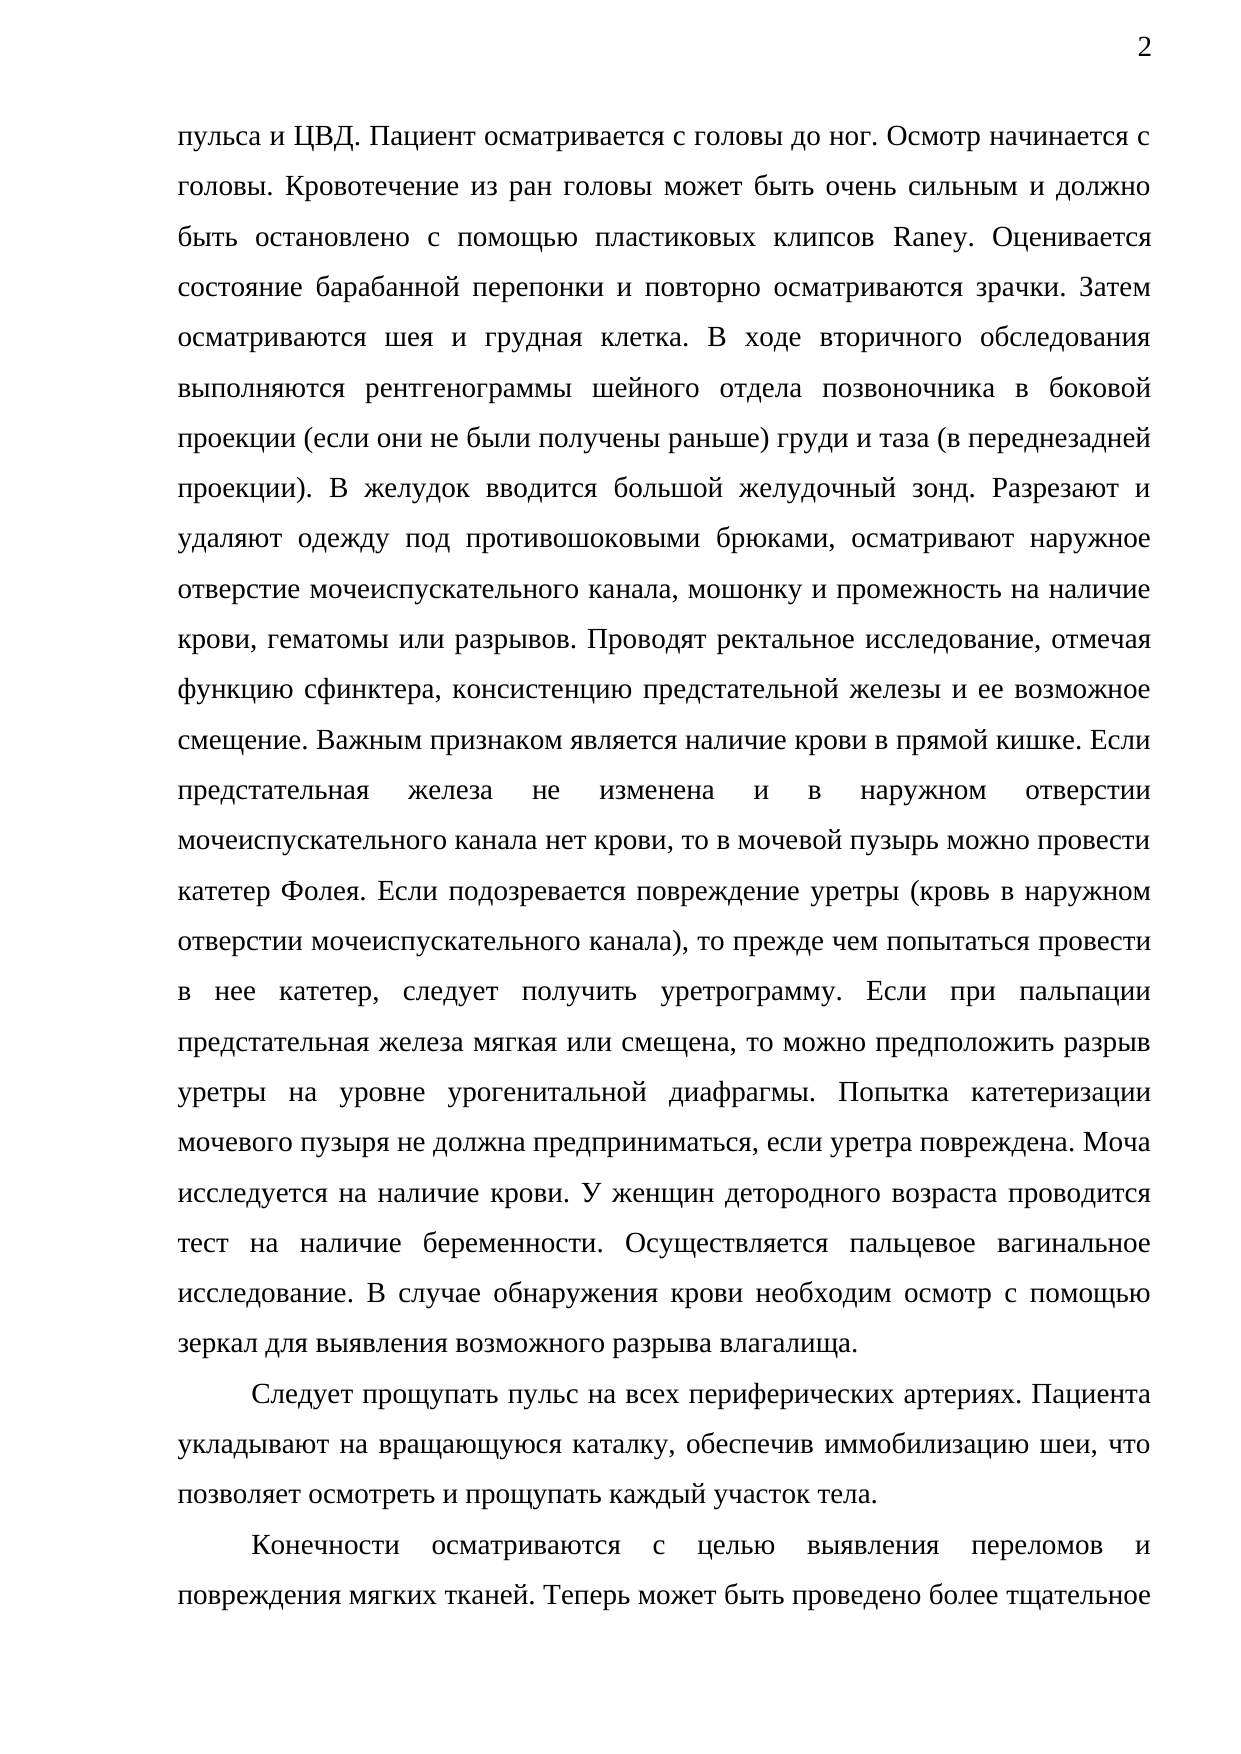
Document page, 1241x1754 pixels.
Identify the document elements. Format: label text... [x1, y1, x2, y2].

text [177, 118, 1152, 1359]
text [177, 1527, 1152, 1611]
text Следует прощупать пульс на всех периферических артериях. Пациента укладывают на вращающуюся каталку, обеспечив иммобилизацию шеи, что позволяет осмотреть и прощупать каждый участок тела. [177, 1376, 1152, 1510]
